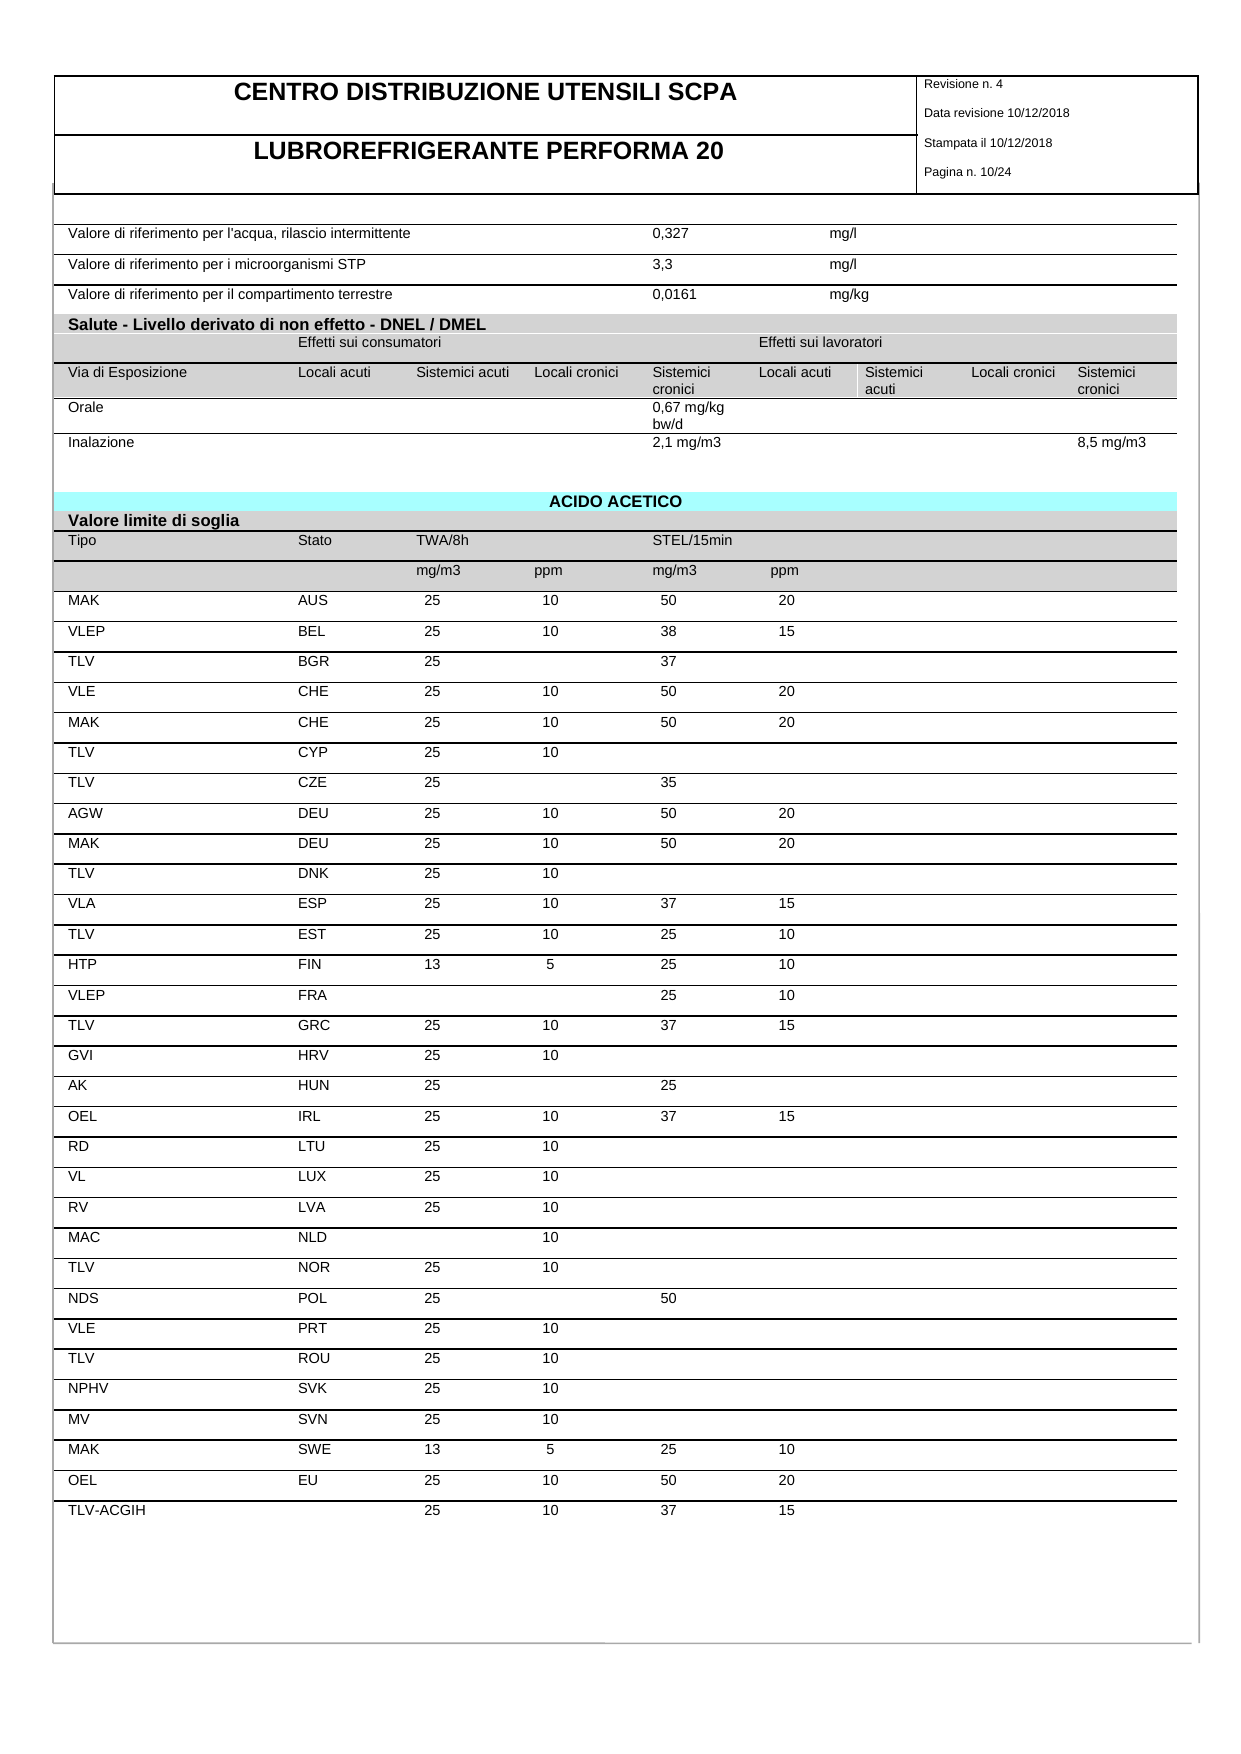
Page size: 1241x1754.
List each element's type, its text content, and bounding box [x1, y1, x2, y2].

table_cell 25 [409, 592, 527, 621]
table_cell [751, 434, 857, 463]
table_cell LUX [291, 1168, 409, 1197]
table_cell [645, 1047, 763, 1076]
table_cell TLV-ACGIH [54, 1502, 291, 1530]
table_cell EU [291, 1471, 409, 1500]
table_cell 10 [527, 1047, 645, 1076]
table_cell 5 [527, 956, 645, 984]
table_cell [645, 334, 751, 362]
table_cell CZE [291, 774, 409, 803]
table_cell 10 [527, 1380, 645, 1409]
table_cell 50 [645, 804, 763, 833]
table_cell [527, 532, 645, 560]
table_cell [763, 744, 881, 772]
table_cell TWA/8h [409, 532, 527, 560]
table_cell [999, 1350, 1177, 1379]
table_cell 15 [763, 622, 881, 651]
table_cell TLV [54, 774, 291, 803]
table_cell DEU [291, 804, 409, 833]
table_cell 38 [645, 622, 763, 651]
table_cell [527, 399, 645, 432]
table_cell [881, 1411, 999, 1439]
table_cell Sistemici acuti [409, 364, 527, 397]
table_cell ESP [291, 895, 409, 924]
table_cell [881, 835, 999, 863]
table_cell EST [291, 926, 409, 954]
table_cell Locali cronici [964, 364, 1070, 397]
table_cell [881, 622, 999, 651]
table_cell FRA [291, 986, 409, 1015]
table_cell SVK [291, 1380, 409, 1409]
table_cell SVN [291, 1411, 409, 1439]
table_cell 37 [645, 653, 763, 681]
table_cell 10 [527, 1502, 645, 1530]
table_cell [999, 956, 1177, 984]
table_cell [999, 1320, 1177, 1348]
table_cell 25 [409, 1289, 527, 1318]
table_cell 10 [527, 592, 645, 621]
table_cell [881, 1502, 999, 1530]
table_cell [763, 1198, 881, 1227]
table_cell DEU [291, 835, 409, 863]
table_cell [763, 1320, 881, 1348]
table_cell 15 [763, 1502, 881, 1530]
table_cell 2,1 mg/m3 [645, 434, 751, 463]
table_cell 10 [527, 1411, 645, 1439]
table_cell [763, 653, 881, 681]
table_cell [645, 1320, 763, 1348]
table_cell 10 [527, 1259, 645, 1288]
table_cell 25 [409, 713, 527, 742]
table_cell [409, 1229, 527, 1257]
table_header ACIDO ACETICO [54, 492, 1177, 511]
table_cell [964, 334, 1070, 362]
table_cell [751, 399, 857, 432]
table_cell 25 [409, 1502, 527, 1530]
table_cell DNK [291, 865, 409, 894]
table_cell AGW [54, 804, 291, 833]
table_cell HUN [291, 1077, 409, 1106]
table_cell CYP [291, 744, 409, 772]
table_cell 50 [645, 1289, 763, 1318]
table_cell [881, 1471, 999, 1500]
table_cell [999, 1047, 1177, 1076]
table_cell 10 [527, 1320, 645, 1348]
table_cell STEL/15min [645, 532, 763, 560]
table_cell [645, 1229, 763, 1257]
table_cell HRV [291, 1047, 409, 1076]
table_cell Effetti sui consumatori [291, 334, 527, 362]
table_cell [881, 744, 999, 772]
table_cell [645, 1138, 763, 1166]
table_cell NPHV [54, 1380, 291, 1409]
table_cell [763, 1229, 881, 1257]
table_cell [409, 434, 527, 463]
table_cell VL [54, 1168, 291, 1197]
table_cell RV [54, 1198, 291, 1227]
table_cell 25 [409, 1411, 527, 1439]
table_cell [881, 1047, 999, 1076]
table_cell MAC [54, 1229, 291, 1257]
table_cell [409, 986, 527, 1015]
table_cell 25 [409, 865, 527, 894]
table_cell 10 [527, 622, 645, 651]
table_cell 25 [409, 774, 527, 803]
table_cell [645, 1411, 763, 1439]
table_cell mg/m3 [645, 562, 763, 591]
table_cell [881, 592, 999, 621]
table_cell [999, 713, 1177, 742]
table_cell [881, 956, 999, 984]
table_cell 25 [409, 1017, 527, 1045]
table_cell [527, 986, 645, 1015]
table_cell [54, 334, 291, 362]
table_cell 15 [763, 1017, 881, 1045]
table_cell [999, 1168, 1177, 1197]
table_cell 25 [409, 1077, 527, 1106]
table_cell Tipo [54, 532, 291, 560]
table_cell RD [54, 1138, 291, 1166]
table_cell 8,5 mg/m3 [1070, 434, 1177, 463]
table_cell 10 [527, 1107, 645, 1136]
table_cell Stato [291, 532, 409, 560]
table_cell VLA [54, 895, 291, 924]
table_cell 20 [763, 835, 881, 863]
table_cell [527, 334, 645, 362]
table_cell [858, 399, 964, 432]
table_cell [881, 986, 999, 1015]
table_cell 10 [527, 713, 645, 742]
table_cell [881, 774, 999, 803]
table_cell AUS [291, 592, 409, 621]
table_cell 10 [527, 804, 645, 833]
table_cell 3,3 [645, 255, 822, 284]
table_cell 20 [763, 713, 881, 742]
table_cell [999, 926, 1177, 954]
table_cell [763, 1259, 881, 1288]
table_cell [881, 895, 999, 924]
table_cell 25 [409, 1259, 527, 1288]
table_cell 25 [409, 1138, 527, 1166]
table_cell 25 [409, 1380, 527, 1409]
table_cell [999, 532, 1177, 560]
table_cell Valore di riferimento per l'acqua, rilascio intermittente [54, 225, 645, 254]
table_cell [645, 1168, 763, 1197]
table_cell [763, 865, 881, 894]
table_cell [999, 804, 1177, 833]
table_cell 5 [527, 1441, 645, 1469]
table_cell Sistemici cronici [1070, 364, 1177, 397]
table_cell 10 [527, 1138, 645, 1166]
table_cell ppm [763, 562, 881, 591]
table_cell 13 [409, 956, 527, 984]
table_cell 0,67 mg/kg bw/d [645, 399, 751, 432]
table_cell [964, 399, 1070, 432]
table_cell 25 [409, 653, 527, 681]
table_cell Valore di riferimento per il compartimento terrestre [54, 286, 645, 314]
table_cell [645, 1350, 763, 1379]
table_cell [999, 622, 1177, 651]
table_cell 25 [409, 1107, 527, 1136]
table_cell MAK [54, 592, 291, 621]
table_cell [999, 286, 1177, 314]
table_cell mg/kg [822, 286, 999, 314]
table_cell 50 [645, 683, 763, 712]
table_cell [527, 434, 645, 463]
table_cell [999, 895, 1177, 924]
table_cell Locali acuti [291, 364, 409, 397]
table_cell Locali acuti [751, 364, 857, 397]
table_cell [291, 399, 409, 432]
table_cell 35 [645, 774, 763, 803]
table_cell GRC [291, 1017, 409, 1045]
table_cell 10 [763, 1441, 881, 1469]
table_cell [881, 804, 999, 833]
table_cell 25 [409, 1168, 527, 1197]
table_cell 25 [409, 1350, 527, 1379]
table_cell [999, 1441, 1177, 1469]
table_cell NOR [291, 1259, 409, 1288]
table_cell 0,327 [645, 225, 822, 254]
table_cell 10 [527, 1350, 645, 1379]
table_cell [999, 225, 1177, 254]
table_cell [645, 1198, 763, 1227]
table_cell [881, 1107, 999, 1136]
table_cell Sistemici cronici [645, 364, 751, 397]
table_cell [763, 532, 881, 560]
table_cell [881, 1380, 999, 1409]
table_cell 15 [763, 895, 881, 924]
table_cell [763, 774, 881, 803]
table_cell [999, 592, 1177, 621]
table_cell ppm [527, 562, 645, 591]
table_cell 37 [645, 1017, 763, 1045]
table_cell 25 [409, 926, 527, 954]
table_cell HTP [54, 956, 291, 984]
table_cell OEL [54, 1107, 291, 1136]
table_cell NDS [54, 1289, 291, 1318]
table_cell [54, 562, 291, 591]
table_cell [763, 1077, 881, 1106]
table_cell 10 [527, 895, 645, 924]
table_cell [645, 744, 763, 772]
table_cell [291, 1502, 409, 1530]
table_cell 10 [527, 1198, 645, 1227]
table_cell mg/l [822, 225, 999, 254]
table_cell [999, 1138, 1177, 1166]
table_cell 20 [763, 683, 881, 712]
table_cell NLD [291, 1229, 409, 1257]
table_cell mg/l [822, 255, 999, 284]
table_cell [881, 1441, 999, 1469]
table_cell [1070, 334, 1177, 362]
table_cell [999, 1411, 1177, 1439]
table_cell [999, 683, 1177, 712]
table_cell VLEP [54, 622, 291, 651]
table_cell [645, 1259, 763, 1288]
table_cell [763, 1047, 881, 1076]
table_cell 25 [409, 1320, 527, 1348]
table_cell 25 [409, 1047, 527, 1076]
table_cell 25 [409, 804, 527, 833]
table_cell [999, 1017, 1177, 1045]
table_cell 25 [645, 986, 763, 1015]
table_cell [527, 1077, 645, 1106]
table_cell 10 [527, 1168, 645, 1197]
table_cell [881, 562, 999, 591]
table_cell BGR [291, 653, 409, 681]
table_cell 25 [645, 956, 763, 984]
table_cell MAK [54, 1441, 291, 1469]
table_cell CHE [291, 683, 409, 712]
table_cell 37 [645, 1107, 763, 1136]
table_cell [881, 1168, 999, 1197]
table_cell [999, 255, 1177, 284]
table_cell 25 [409, 683, 527, 712]
table_cell 25 [645, 1441, 763, 1469]
table_cell [291, 562, 409, 591]
table_cell [999, 1502, 1177, 1530]
table_cell TLV [54, 1259, 291, 1288]
table_cell [881, 1350, 999, 1379]
table_cell 37 [645, 895, 763, 924]
table_cell [999, 1229, 1177, 1257]
table_cell 25 [645, 1077, 763, 1106]
table_cell OEL [54, 1471, 291, 1500]
table_cell [881, 713, 999, 742]
table_cell 13 [409, 1441, 527, 1469]
table_cell PRT [291, 1320, 409, 1348]
table_cell [881, 865, 999, 894]
table_cell [527, 1289, 645, 1318]
table_cell Orale [54, 399, 291, 432]
table_cell [881, 1229, 999, 1257]
table_cell TLV [54, 1350, 291, 1379]
table_cell GVI [54, 1047, 291, 1076]
table_cell TLV [54, 865, 291, 894]
table_cell MV [54, 1411, 291, 1439]
table_cell 37 [645, 1502, 763, 1530]
table_cell [881, 532, 999, 560]
table_cell Locali cronici [527, 364, 645, 397]
table_cell 20 [763, 592, 881, 621]
table_cell [881, 1077, 999, 1106]
table_cell TLV [54, 744, 291, 772]
table_cell 10 [763, 986, 881, 1015]
table_cell [999, 1259, 1177, 1288]
table_cell LTU [291, 1138, 409, 1166]
table_cell 25 [409, 895, 527, 924]
table_cell VLE [54, 1320, 291, 1348]
table_cell 25 [409, 1471, 527, 1500]
table_cell TLV [54, 926, 291, 954]
table_cell CHE [291, 713, 409, 742]
table_cell TLV [54, 1017, 291, 1045]
table_cell ROU [291, 1350, 409, 1379]
table_cell [999, 562, 1177, 591]
table_cell [964, 434, 1070, 463]
table_cell [409, 399, 527, 432]
table_cell LVA [291, 1198, 409, 1227]
table_cell 25 [409, 1198, 527, 1227]
table_cell [999, 1077, 1177, 1106]
table_cell [881, 683, 999, 712]
table_cell [763, 1380, 881, 1409]
table_cell [881, 1198, 999, 1227]
table_cell [763, 1168, 881, 1197]
table_cell VLEP [54, 986, 291, 1015]
table_cell 50 [645, 713, 763, 742]
table_cell 0,0161 [645, 286, 822, 314]
table_cell 10 [527, 1017, 645, 1045]
table_cell [881, 1289, 999, 1318]
table_cell Inalazione [54, 434, 291, 463]
table_cell 10 [527, 1229, 645, 1257]
table_cell MAK [54, 835, 291, 863]
table_cell [999, 1289, 1177, 1318]
table_cell [881, 1017, 999, 1045]
table_cell [999, 1107, 1177, 1136]
table_cell IRL [291, 1107, 409, 1136]
table_cell [999, 744, 1177, 772]
table_cell 10 [527, 835, 645, 863]
table_cell 25 [409, 835, 527, 863]
table_cell POL [291, 1289, 409, 1318]
table_cell 10 [527, 1471, 645, 1500]
table_cell 25 [409, 744, 527, 772]
table_cell 10 [527, 926, 645, 954]
table_cell 20 [763, 1471, 881, 1500]
table_cell [999, 653, 1177, 681]
table_cell [881, 1138, 999, 1166]
table_cell 20 [763, 804, 881, 833]
table_cell [763, 1289, 881, 1318]
table_cell VLE [54, 683, 291, 712]
table_cell 10 [763, 956, 881, 984]
table_cell [858, 434, 964, 463]
table_cell Valore limite di soglia [54, 511, 1177, 530]
table_cell [999, 1198, 1177, 1227]
table_cell [881, 653, 999, 681]
table_cell Valore di riferimento per i microorganismi STP [54, 255, 645, 284]
table_cell [999, 774, 1177, 803]
table_cell [999, 865, 1177, 894]
table_cell [645, 1380, 763, 1409]
table_cell 25 [409, 622, 527, 651]
table_cell [999, 1471, 1177, 1500]
table_cell [291, 434, 409, 463]
table_cell [645, 865, 763, 894]
table_cell [881, 926, 999, 954]
table_cell 50 [645, 835, 763, 863]
table_cell SWE [291, 1441, 409, 1469]
table_cell 15 [763, 1107, 881, 1136]
table_cell [1070, 399, 1177, 432]
table_cell [881, 1320, 999, 1348]
table_cell 10 [763, 926, 881, 954]
table_cell [999, 835, 1177, 863]
table_cell [527, 653, 645, 681]
table_cell Salute - Livello derivato di non effetto - DNEL / DMEL [54, 314, 1177, 333]
table_cell 25 [645, 926, 763, 954]
table_cell [527, 774, 645, 803]
table_cell Sistemici acuti [858, 364, 964, 397]
table_cell 50 [645, 1471, 763, 1500]
table_cell 10 [527, 865, 645, 894]
table_cell [999, 1380, 1177, 1409]
table_cell [763, 1411, 881, 1439]
table_cell 10 [527, 744, 645, 772]
table_cell [999, 986, 1177, 1015]
table_cell TLV [54, 653, 291, 681]
table_cell MAK [54, 713, 291, 742]
table_cell 50 [645, 592, 763, 621]
table_cell FIN [291, 956, 409, 984]
table_cell Via di Esposizione [54, 364, 291, 397]
table_cell Effetti sui lavoratori [751, 334, 964, 362]
table_cell mg/m3 [409, 562, 527, 591]
table_cell [763, 1138, 881, 1166]
table_cell AK [54, 1077, 291, 1106]
table_cell [763, 1350, 881, 1379]
table_cell [881, 1259, 999, 1288]
table_cell BEL [291, 622, 409, 651]
table_cell 10 [527, 683, 645, 712]
